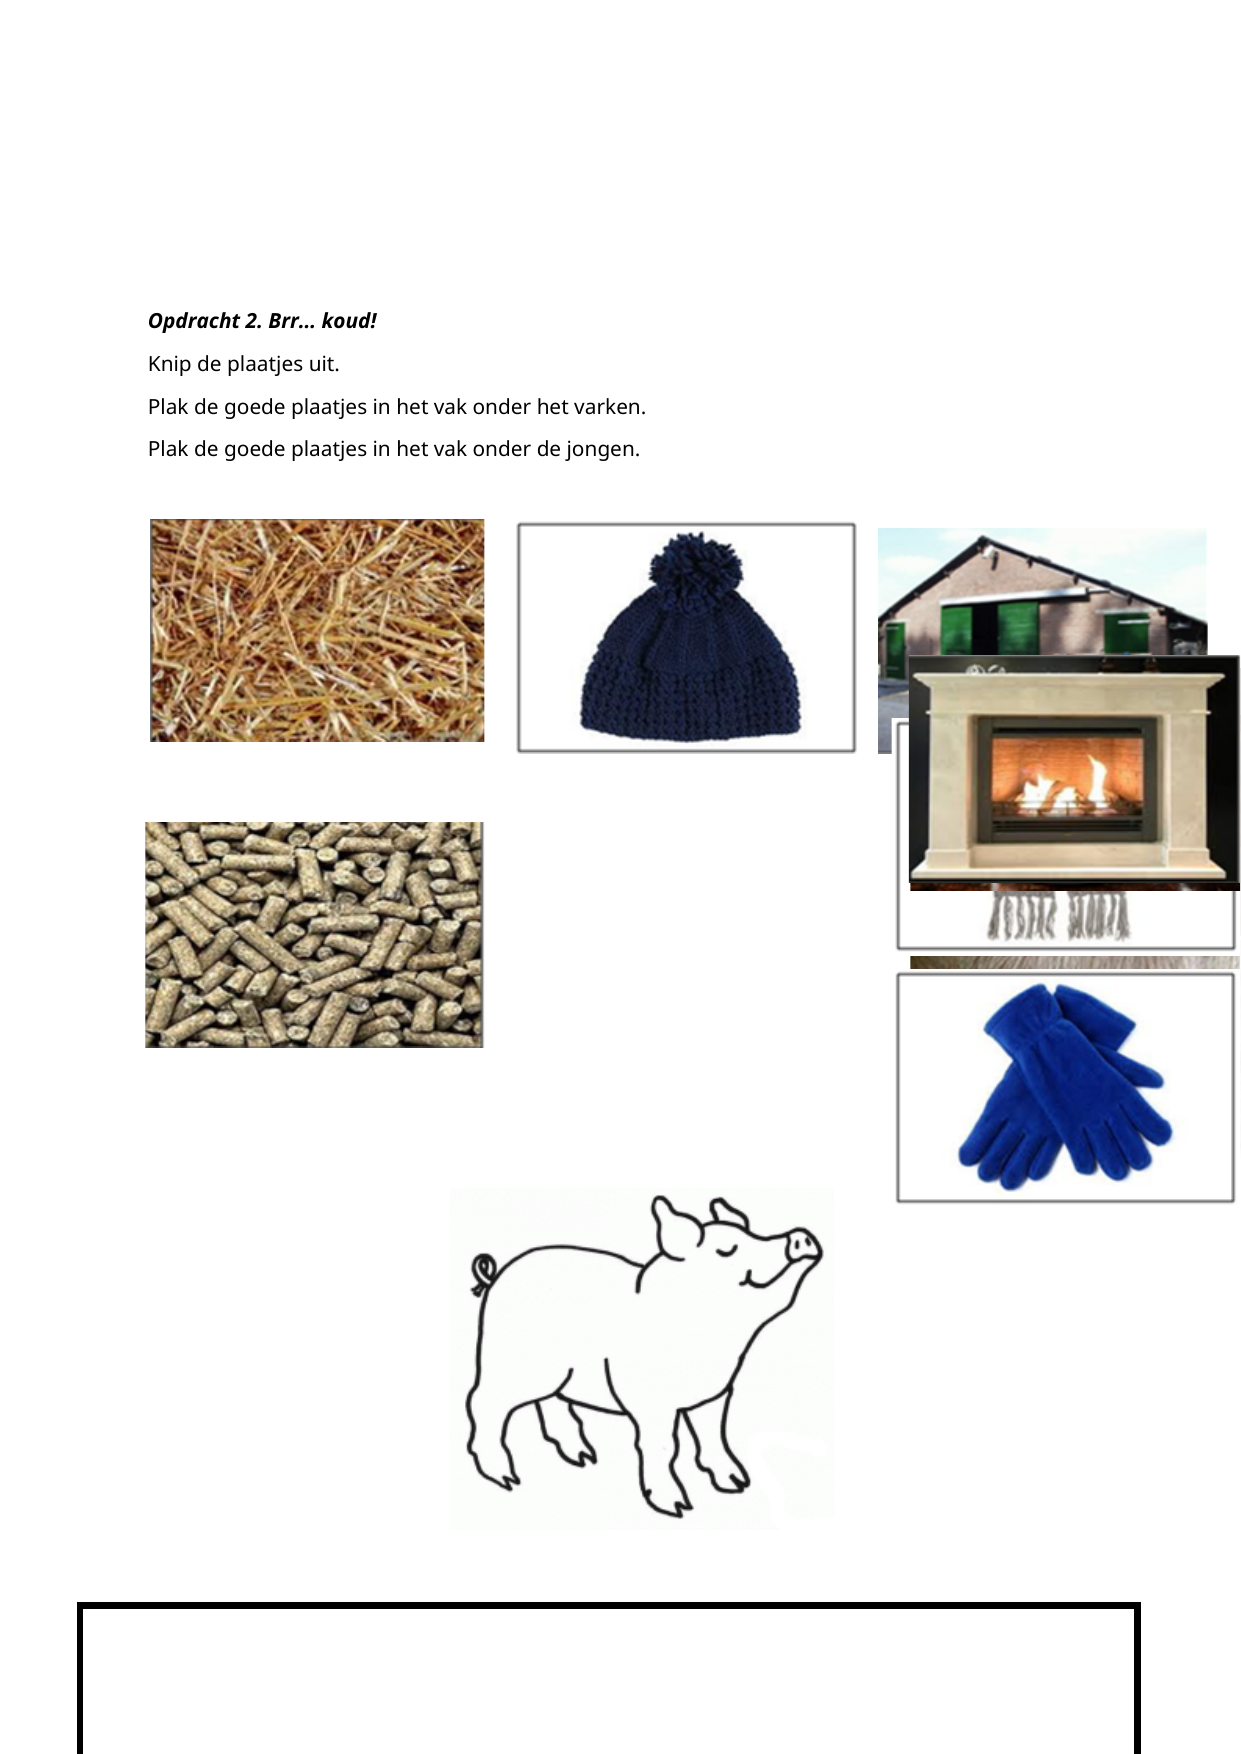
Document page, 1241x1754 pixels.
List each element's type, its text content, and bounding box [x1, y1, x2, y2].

picture [450, 1188, 835, 1530]
picture [145, 822, 485, 1048]
picture [878, 528, 1241, 1206]
picture [512, 519, 860, 754]
text Knip de plaatjes uit. [148, 349, 1093, 378]
text Plak de goede plaatjes in het vak onder de jongen. [148, 434, 1093, 463]
text Opdracht 2. Brr… koud! [148, 307, 1093, 335]
picture [150, 519, 485, 742]
text Plak de goede plaatjes in het vak onder het varken. [148, 392, 1093, 420]
